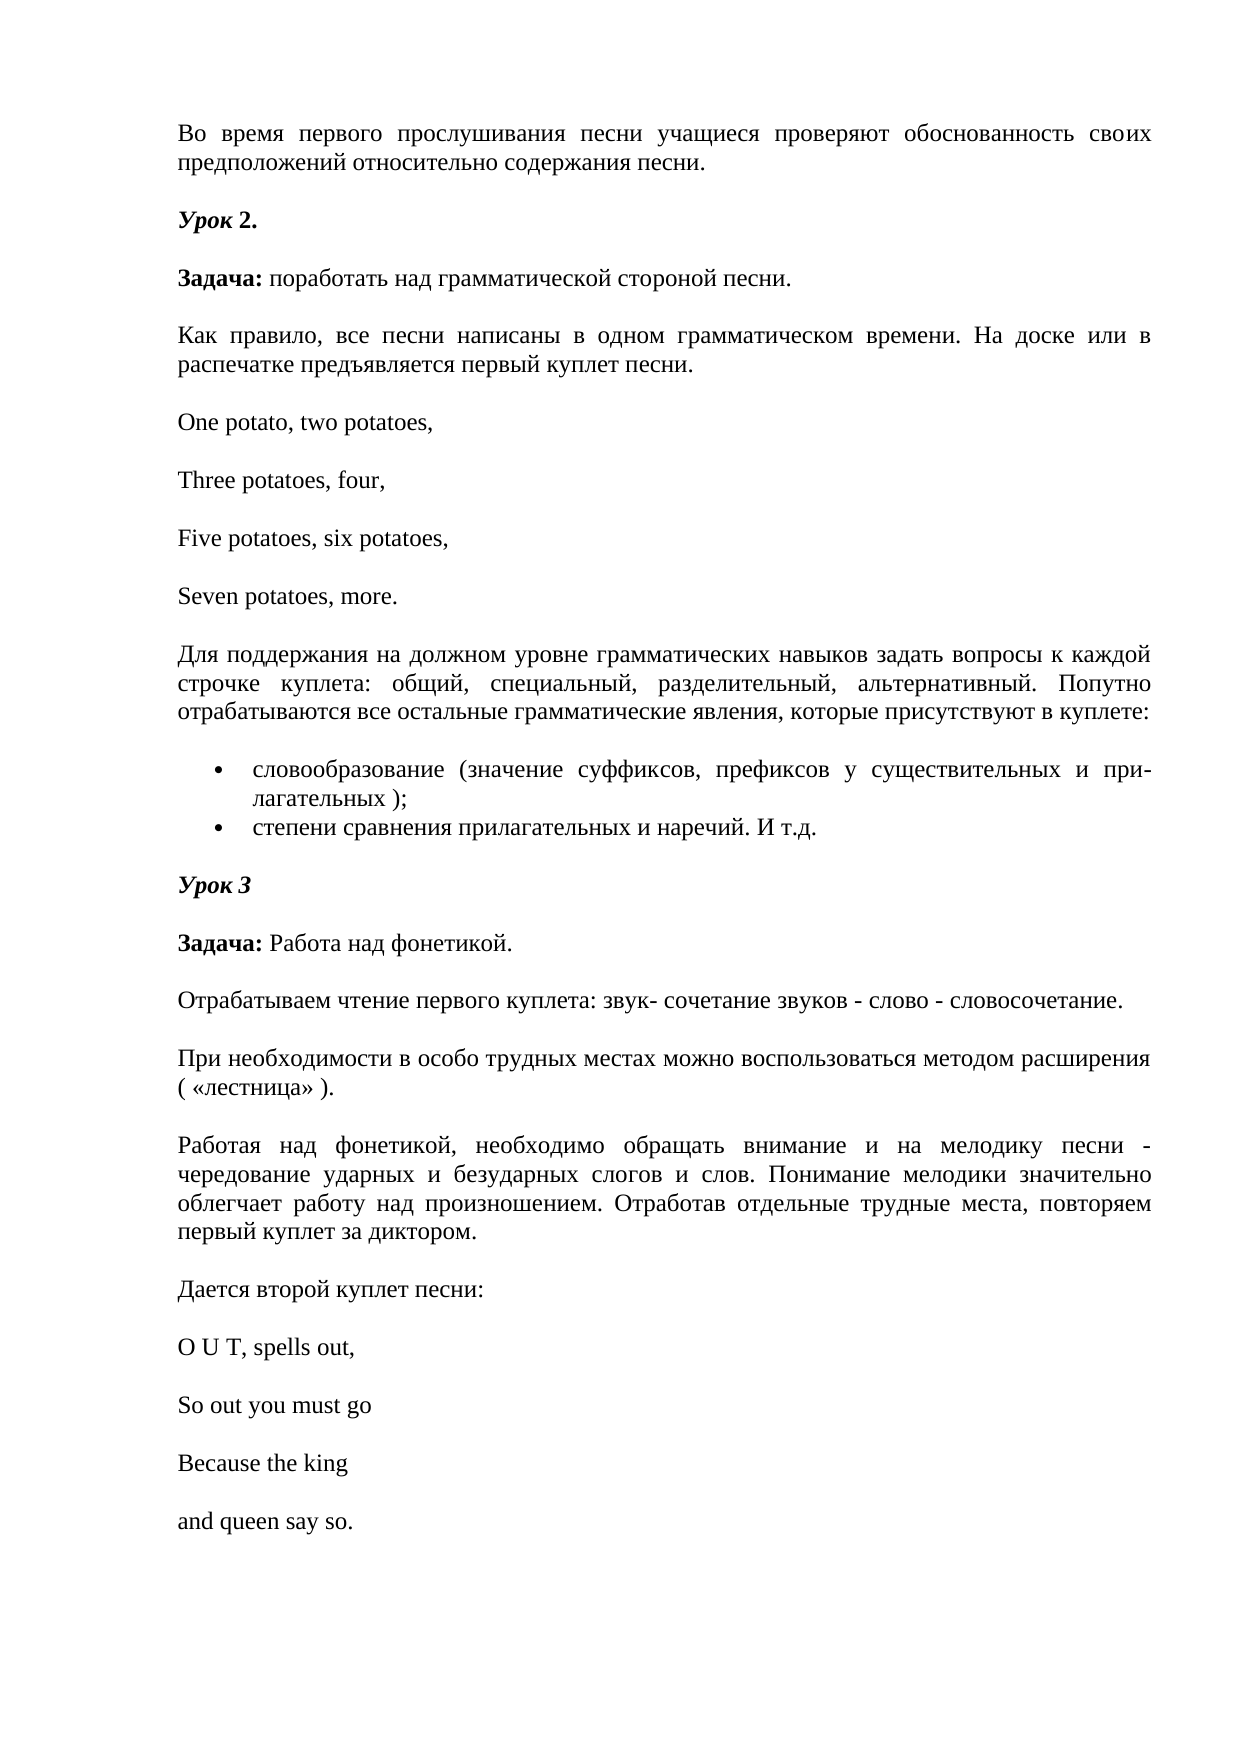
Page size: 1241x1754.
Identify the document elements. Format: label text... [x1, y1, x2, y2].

text При необходимости в особо трудных местах можно воспользоваться методом расширения ( «лестница» ). [177, 1043, 1152, 1101]
text Урок З [177, 870, 1152, 898]
list степени сравнения прилагательных и наречий. И т.д. [215, 812, 1152, 841]
text Seven potatoes, mоrе. [177, 581, 1152, 610]
text Работая над фонетикой, необходимо обращать внимание и на мелодику песни - чередование ударных и безударных слогов и слов. Понимание мелодики значительно облегчает работу над произношением. Отработав отдельные трудные места, повторяем первый куплет за диктором. [177, 1130, 1152, 1245]
text Задача: поработать над грамматической стороной песни. [177, 263, 1152, 291]
text Дается второй куплет песни: [177, 1274, 1152, 1303]
text Three potatoes, four, [177, 465, 1152, 494]
text Урок 2. [177, 205, 1152, 233]
text Because the king [177, 1448, 1152, 1477]
text Во время первого прослушивания песни учащиеся проверяют обоснованность своих предположений относительно содержания песни. [177, 118, 1152, 176]
text Для поддержания на должном уровне грамматических навыков задать вопросы к каждой строчке куплета: общий, специальный, разделительный, альтернативный. Попутно отрабатываются все остальные грамматические явления, которые присутствуют в куплете: [177, 639, 1152, 725]
text Five potatoes, six potatoes, [177, 523, 1152, 552]
text Как правило, все песни написаны в одном грамматическом времени. На доске или в распечатке предъявляется первый куплет песни. [177, 321, 1152, 378]
text Оnе potato, two potatoes, [177, 407, 1152, 436]
text So out you must go [177, 1390, 1152, 1419]
text Задача: Работа над фонетикой. [177, 928, 1152, 956]
text and queen say so. [177, 1506, 1152, 1535]
text Отрабатываем чтение первого куплета: звук- сочетание звуков - слово - словосочетание. [177, 986, 1152, 1014]
text O U Т, spells out, [177, 1332, 1152, 1361]
list словообразование (значение суффиксов, префиксов у существительных и прилагательных ); [215, 754, 1152, 812]
